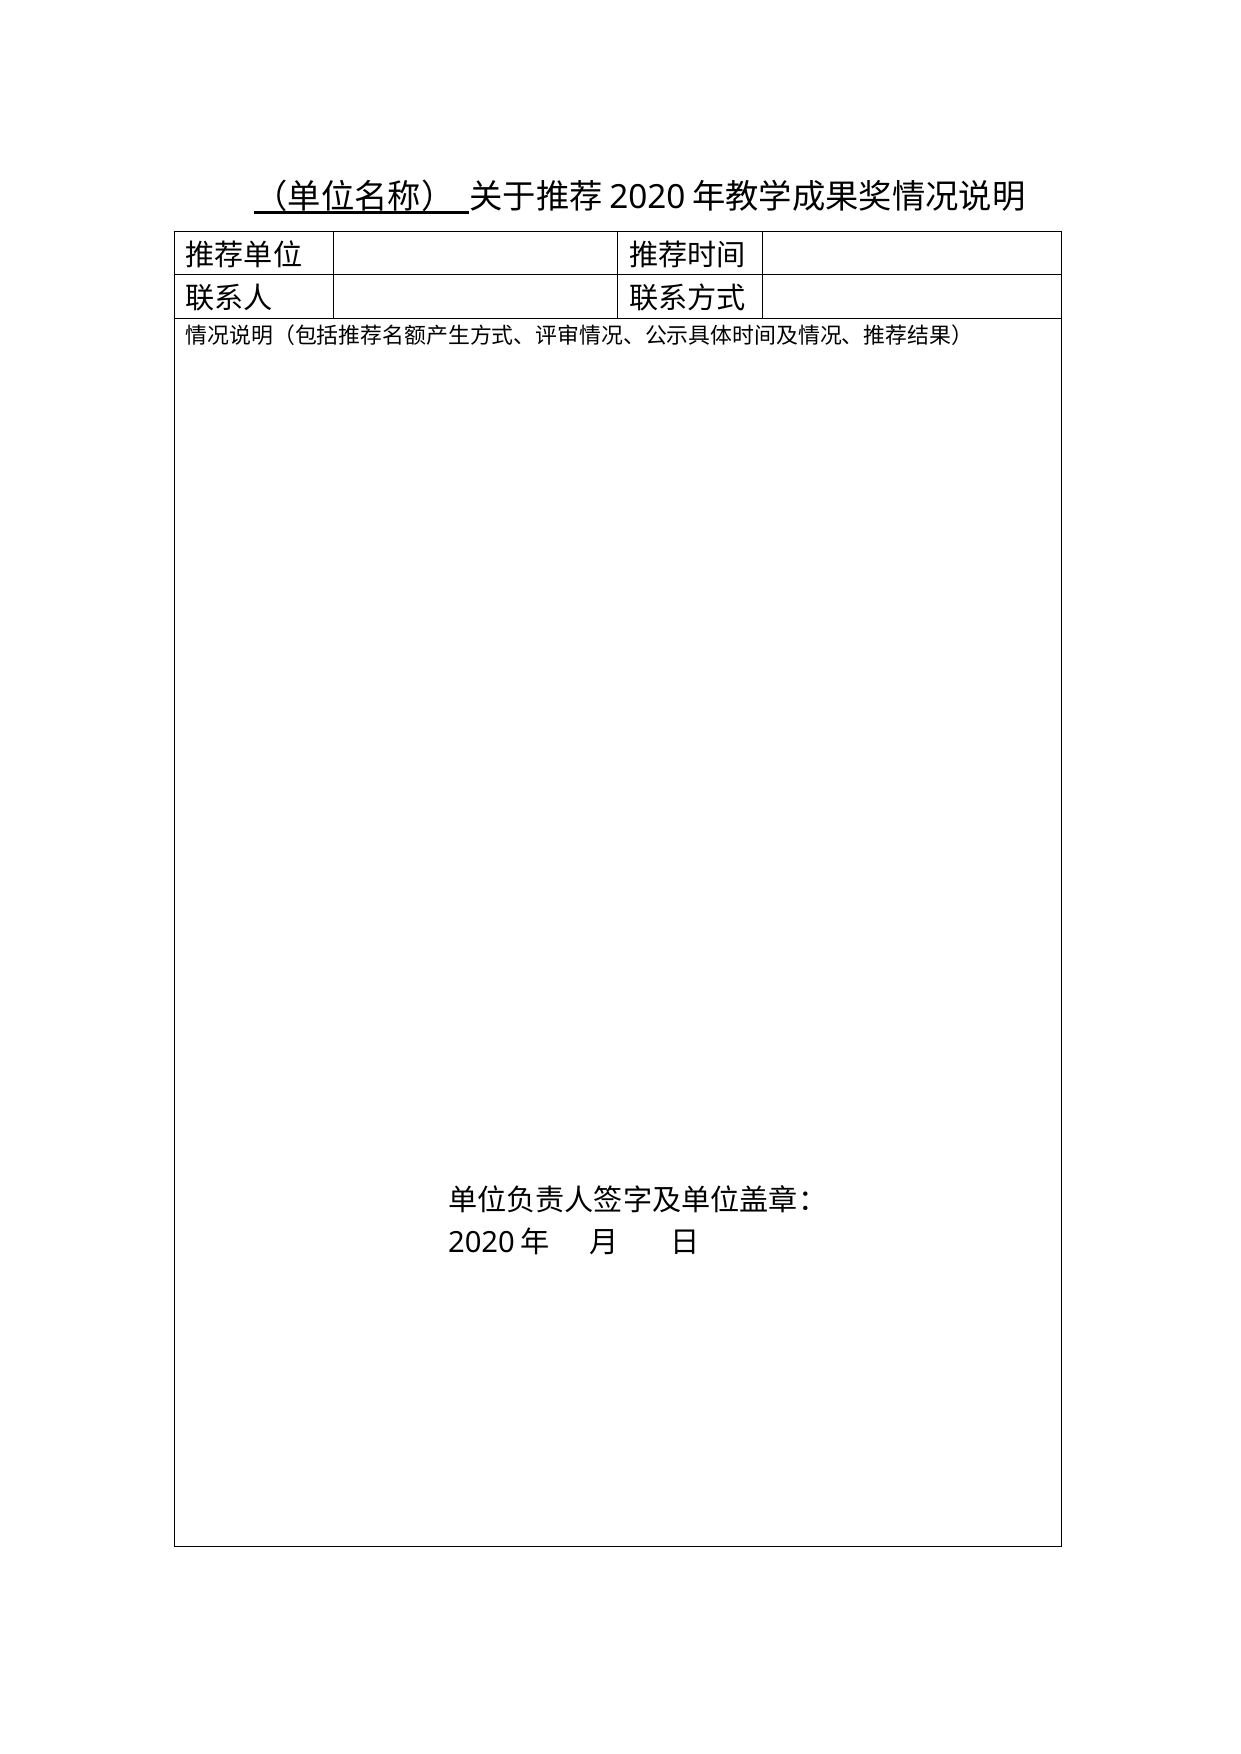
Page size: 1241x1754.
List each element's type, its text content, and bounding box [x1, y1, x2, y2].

table_cell [763, 275, 1061, 317]
table_cell 联系人 [175, 275, 333, 317]
text （单位名称） 关于推荐2020年教学成果奖情况说明 [187, 162, 1053, 227]
table_header 推荐单位 [175, 232, 333, 274]
table_cell 联系方式 [618, 275, 762, 317]
table_header [763, 232, 1061, 274]
table_header 推荐时间 [618, 232, 762, 274]
table_cell 情况说明（包括推荐名额产生方式、评审情况、公示具体时间及情况、推荐结果） 单位负责人签字及单位盖章： 2020年 月 日 [175, 319, 1061, 1546]
table_header [334, 232, 617, 274]
table_cell [334, 275, 617, 317]
